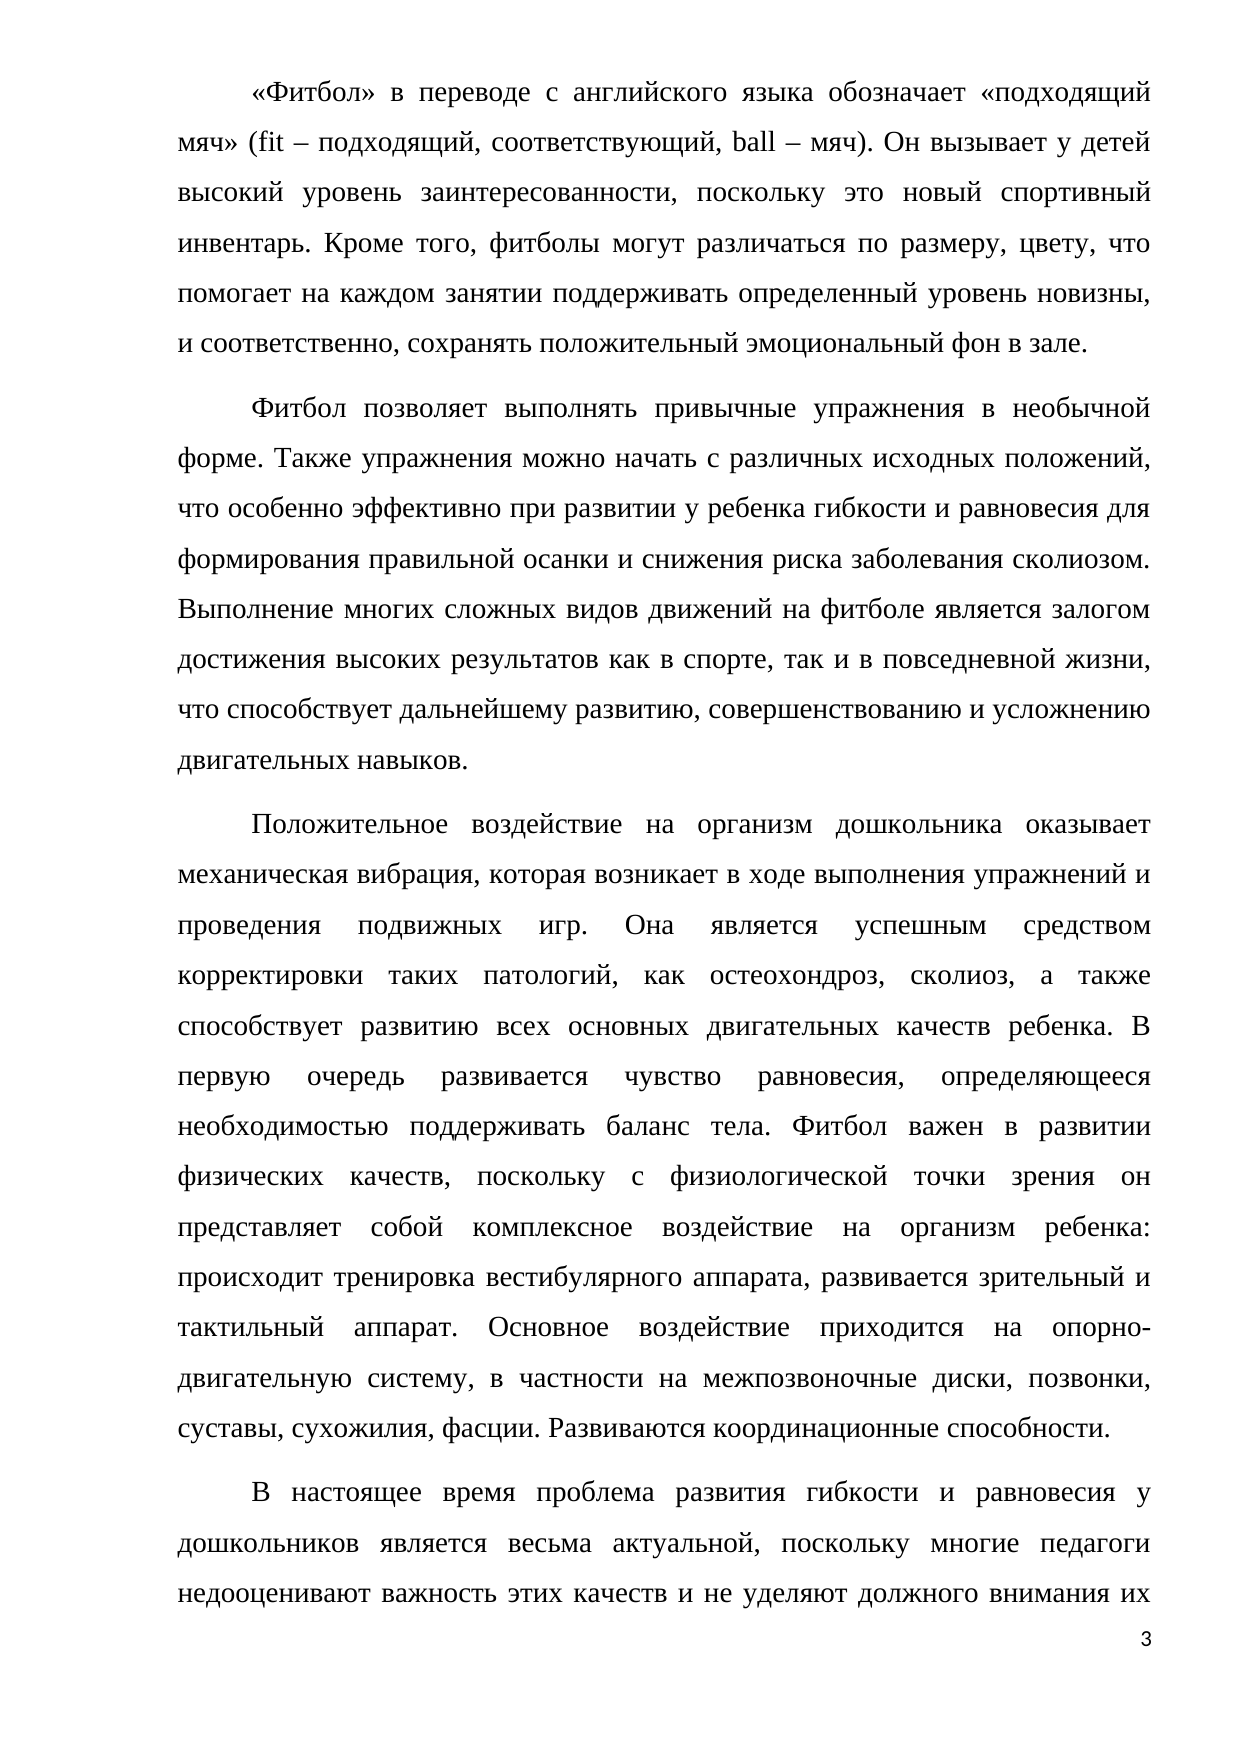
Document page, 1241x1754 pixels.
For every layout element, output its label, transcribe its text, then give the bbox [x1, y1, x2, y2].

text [177, 1474, 1152, 1609]
text Фитбол позволяет выполнять привычные упражнения в необычной форме. Также упражнения можно начать с различных исходных положений, что особенно эффективно при развитии у ребенка гибкости и равновесия для формирования правильной осанки и снижения риска заболевания сколиозом. Выполнение многих сложных видов движений на фитболе является залогом достижения высоких результатов как в спорте, так и в повседневной жизни, что способствует дальнейшему развитию, совершенствованию и усложнению двигательных навыков. [177, 390, 1152, 776]
text «Фитбол» в переводе с английского языка обозначает «подходящий мяч» (fit – подходящий, соответствующий, ball – мяч). Он вызывает у детей высокий уровень заинтересованности, поскольку это новый спортивный инвентарь. Кроме того, фитболы могут различаться по размеру, цвету, что помогает на каждом занятии поддерживать определенный уровень новизны, и соответственно, сохранять положительный эмоциональный фон в зале. [177, 74, 1152, 359]
text Положительное воздействие на организм дошкольника оказывает механическая вибрация, которая возникает в ходе выполнения упражнений и проведения подвижных игр. Она является успешным средством корректировки таких патологий, как остеохондроз, сколиоз, а также способствует развитию всех основных двигательных качеств ребенка. В первую очередь развивается чувство равновесия, определяющееся необходимостью поддерживать баланс тела. Фитбол важен в развитии физических качеств, поскольку с физиологической точки зрения он представляет собой комплексное воздействие на организм ребенка: происходит тренировка вестибулярного аппарата, развивается зрительный и тактильный аппарат. Основное воздействие приходится на опорно-двигательную систему, в частности на межпозвоночные диски, позвонки, суставы, сухожилия, фасции. Развиваются координационные способности. [177, 806, 1152, 1444]
